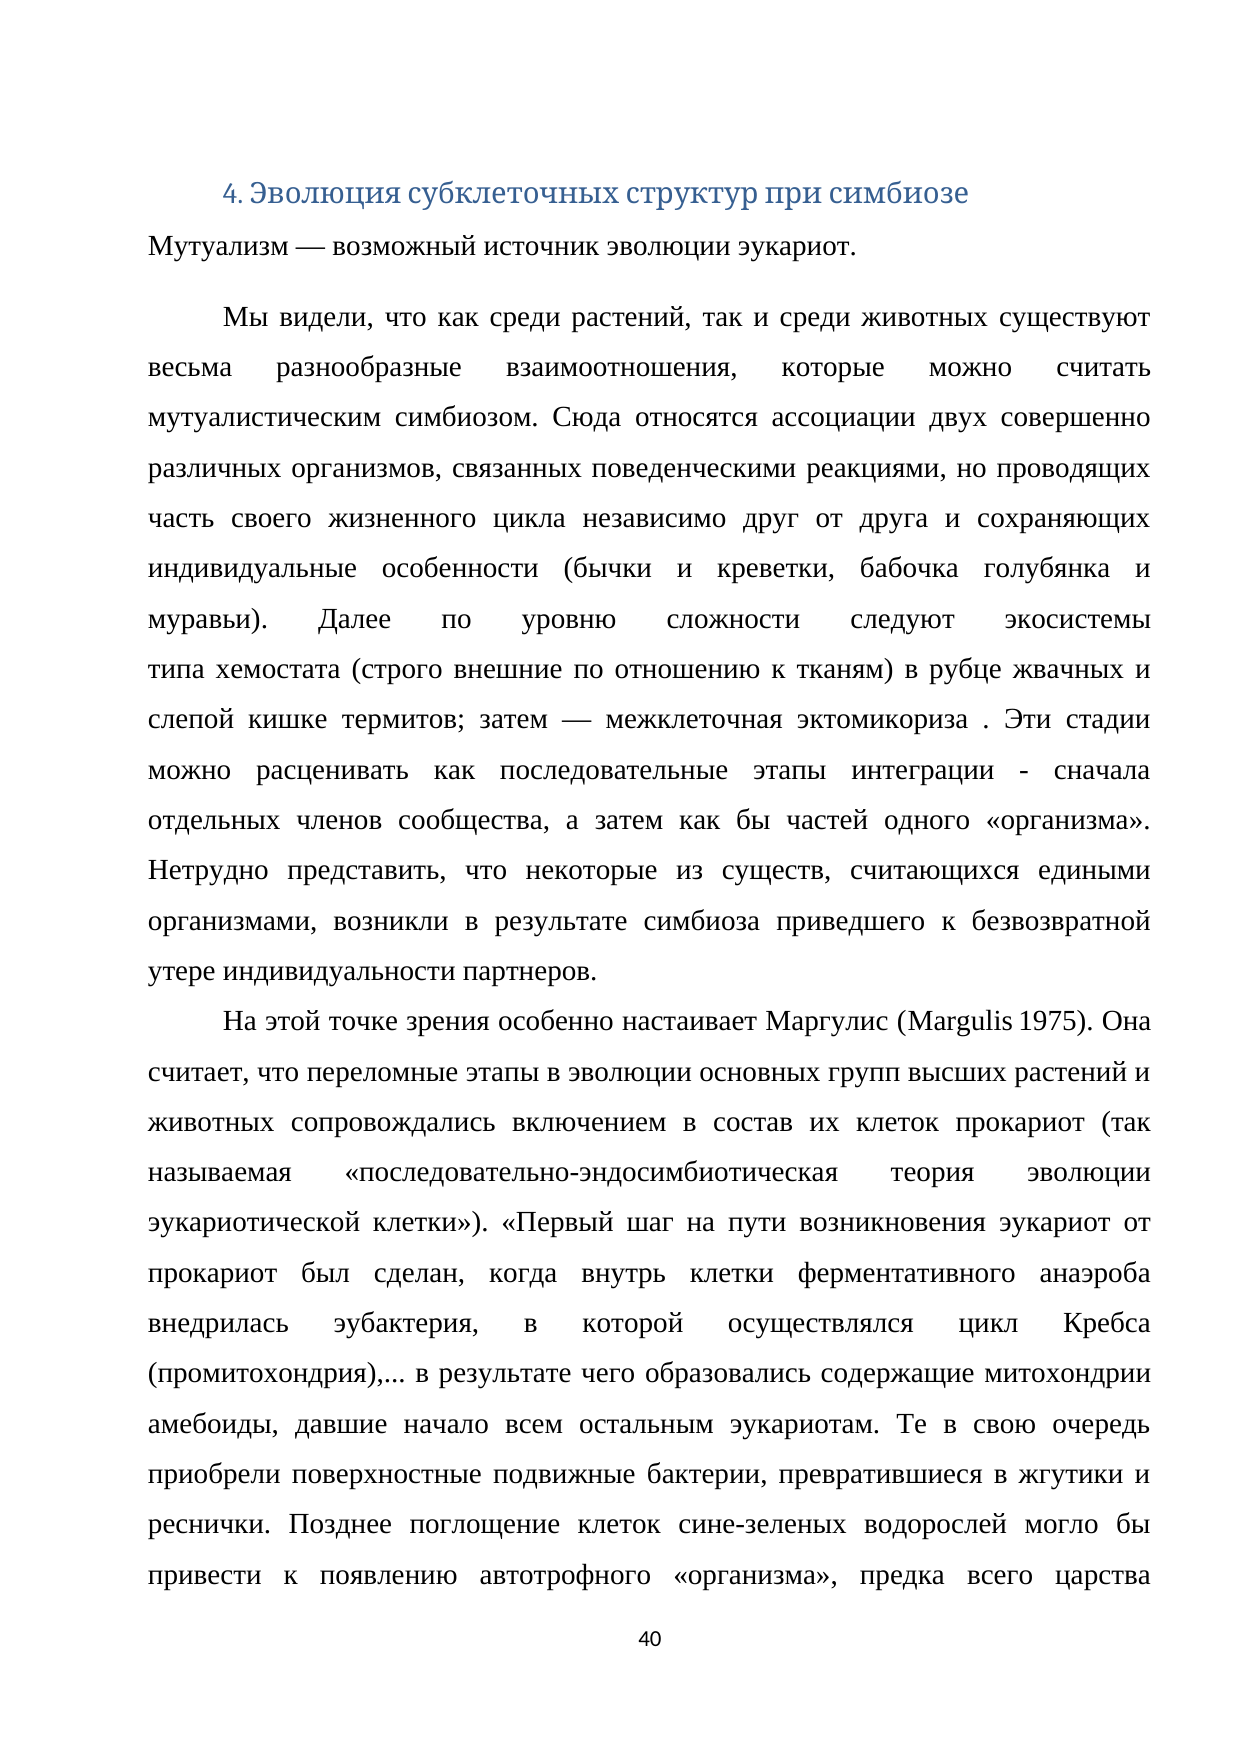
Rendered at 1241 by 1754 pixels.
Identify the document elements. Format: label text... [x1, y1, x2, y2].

text 4. Эволюция субклеточных структур при симбиозе Мутуализм — возможный источник эволюции эукариот. [148, 177, 1152, 261]
text Мы видели, что как среди растений, так и среди животных существуют весьма разнообразные взаимоотношения, которые можно считать мутуалистическим симбиозом. Сюда относятся ассоциации двух совершенно различных организмов, связанных поведенческими реакциями, но проводящих часть своего жизненного цикла независимо друг от друга и сохраняющих индивидуальные особенности (бычки и креветки, бабочка голубянка и муравьи). Далее по уровню сложности следуют экосистемы типа хемостата (строго внешние по отношению к тканям) в рубце жвачных и слепой кишке термитов; затем — межклеточная эктомикориза . Эти стадии можно расценивать как последовательные этапы интеграции - сначала отдельных членов сообщества, а затем как бы частей одного «организма». Нетрудно представить, что некоторые из существ, считающихся едиными организмами, возникли в результате симбиоза приведшего к безвозвратной утере индивидуальности партнеров. [148, 299, 1152, 987]
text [148, 1003, 1152, 1590]
